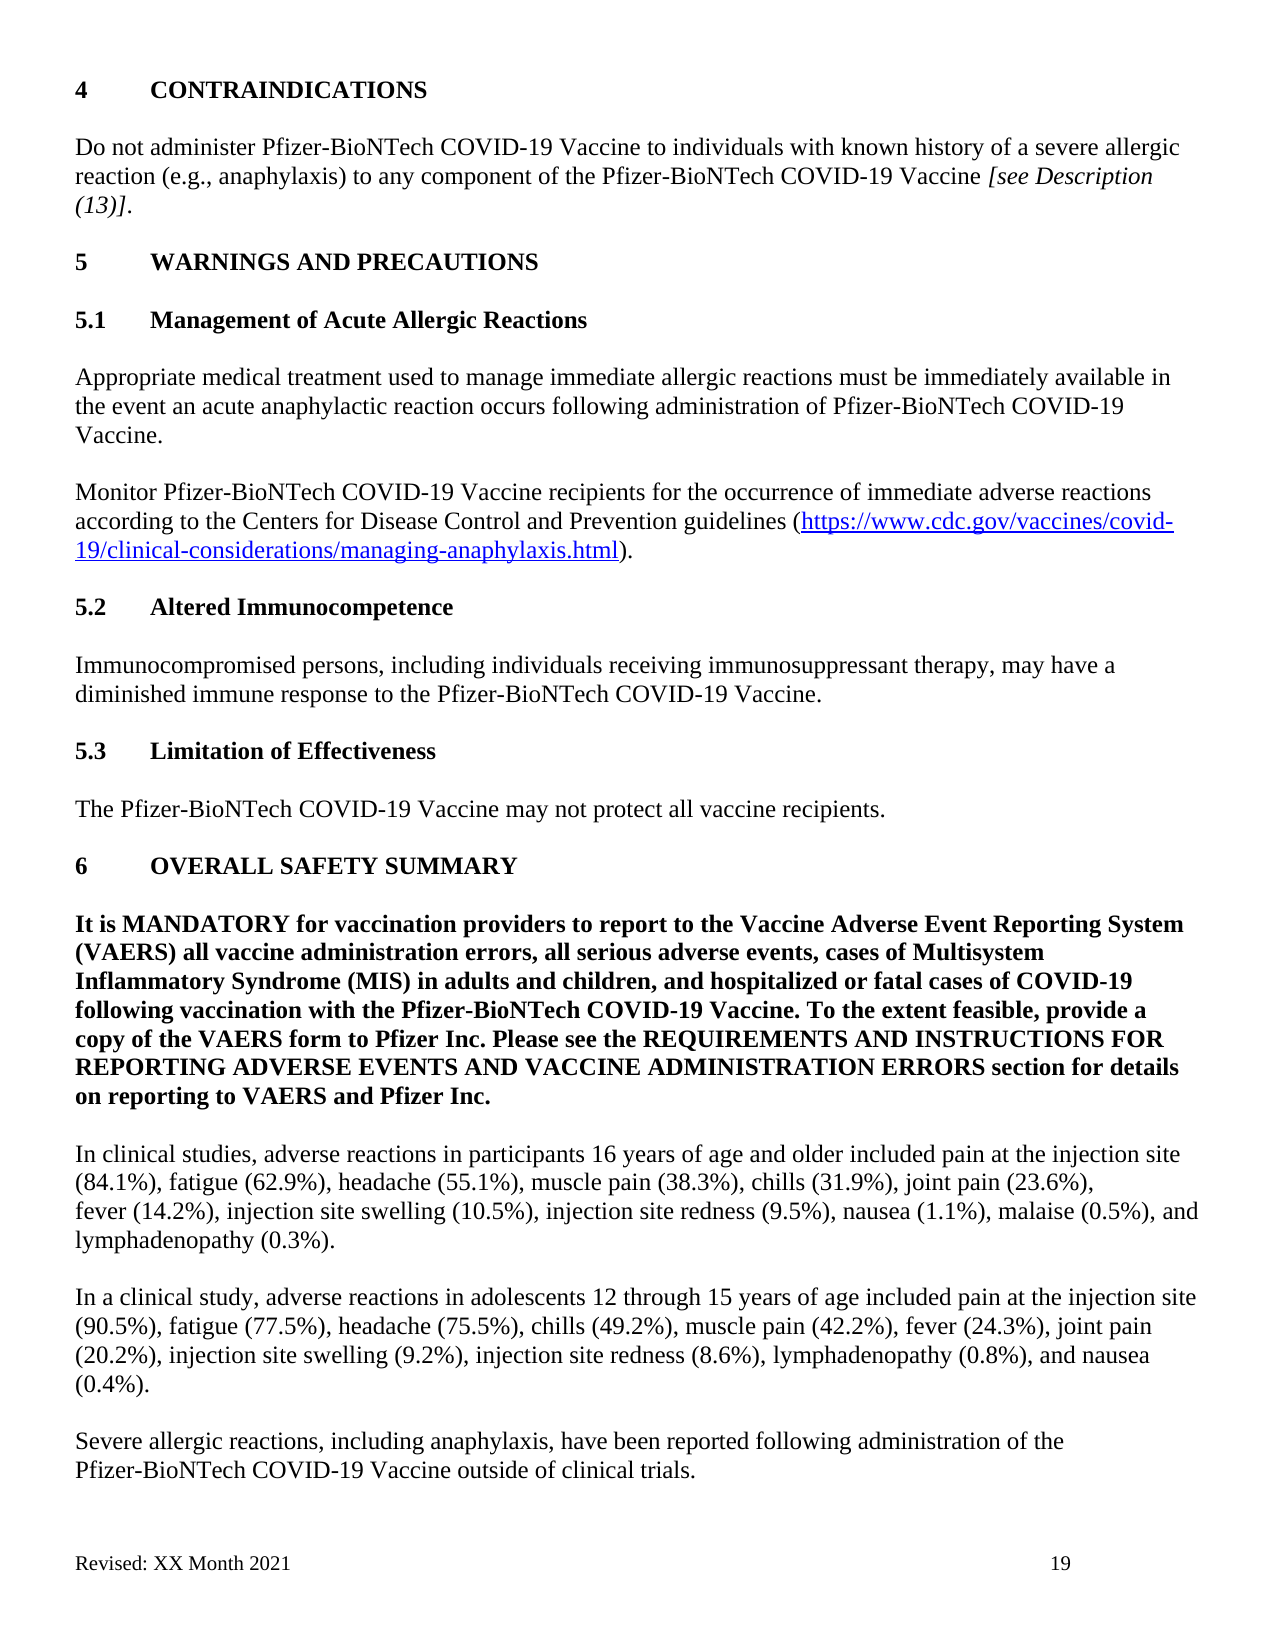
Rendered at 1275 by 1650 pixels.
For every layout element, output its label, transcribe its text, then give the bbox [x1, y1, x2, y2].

text Immunocompromised persons, including individuals receiving immunosuppressant therapy, may have a diminished immune response to the Pfizer-BioNTech COVID-19 Vaccine. [75, 650, 1185, 707]
text In a clinical study, adverse reactions in adolescents 12 through 15 years of age included pain at the injection site (90.5%), fatigue (77.5%), headache (75.5%), chills (49.2%), muscle pain (42.2%), fever (24.3%), joint pain (20.2%), injection site swelling (9.2%), injection site redness (8.6%), lymphadenopathy (0.8%), and nausea (0.4%). [75, 1282, 1200, 1397]
text 5.1 Management of Acute Allergic Reactions [75, 305, 1200, 334]
text Do not administer Pfizer-BioNTech COVID-19 Vaccine to individuals with known history of a severe allergic reaction (e.g., anaphylaxis) to any component of the Pfizer-BioNTech COVID-19 Vaccine [see Description (13)]. [75, 132, 1200, 219]
text 4 CONTRAINDICATIONS [75, 75, 1200, 104]
text 6 OVERALL SAFETY SUMMARY [75, 851, 1200, 880]
text 5.2 Altered Immunocompetence [75, 592, 1200, 621]
text 5 WARNINGS AND PRECAUTIONS [75, 247, 1200, 276]
text Appropriate medical treatment used to manage immediate allergic reactions must be immediately available in the event an acute anaphylactic reaction occurs following administration of Pfizer-BioNTech COVID-19 Vaccine. [75, 362, 1200, 449]
text In clinical studies, adverse reactions in participants 16 years of age and older included pain at the injection site (84.1%), fatigue (62.9%), headache (55.1%), muscle pain (38.3%), chills (31.9%), joint pain (23.6%), fever (14.2%), injection site swelling (10.5%), injection site redness (9.5%), nausea (1.1%), malaise (0.5%), and lymphadenopathy (0.3%). [75, 1139, 1200, 1254]
text It is MANDATORY for vaccination providers to report to the Vaccine Adverse Event Reporting System (VAERS) all vaccine administration errors, all serious adverse events, cases of Multisystem Inflammatory Syndrome (MIS) in adults and children, and hospitalized or fatal cases of COVID-19 following vaccination with the Pfizer-BioNTech COVID-19 Vaccine. To the extent feasible, provide a copy of the VAERS form to Pfizer Inc. Please see the REQUIREMENTS AND INSTRUCTIONS FOR REPORTING ADVERSE EVENTS AND VACCINE ADMINISTRATION ERRORS section for details on reporting to VAERS and Pfizer Inc. [75, 909, 1200, 1110]
text 5.3 Limitation of Effectiveness [75, 736, 1200, 765]
text Severe allergic reactions, including anaphylaxis, have been reported following administration of the Pfizer-BioNTech COVID-19 Vaccine outside of clinical trials. [75, 1426, 1200, 1484]
text Monitor Pfizer-BioNTech COVID-19 Vaccine recipients for the occurrence of immediate adverse reactions according to the Centers for Disease Control and Prevention guidelines (https://www.cdc.gov/vaccines/covid-19/clinical-considerations/managing-anaphylaxis.html). [75, 477, 1200, 564]
text The Pfizer-BioNTech COVID-19 Vaccine may not protect all vaccine recipients. [75, 794, 1200, 822]
